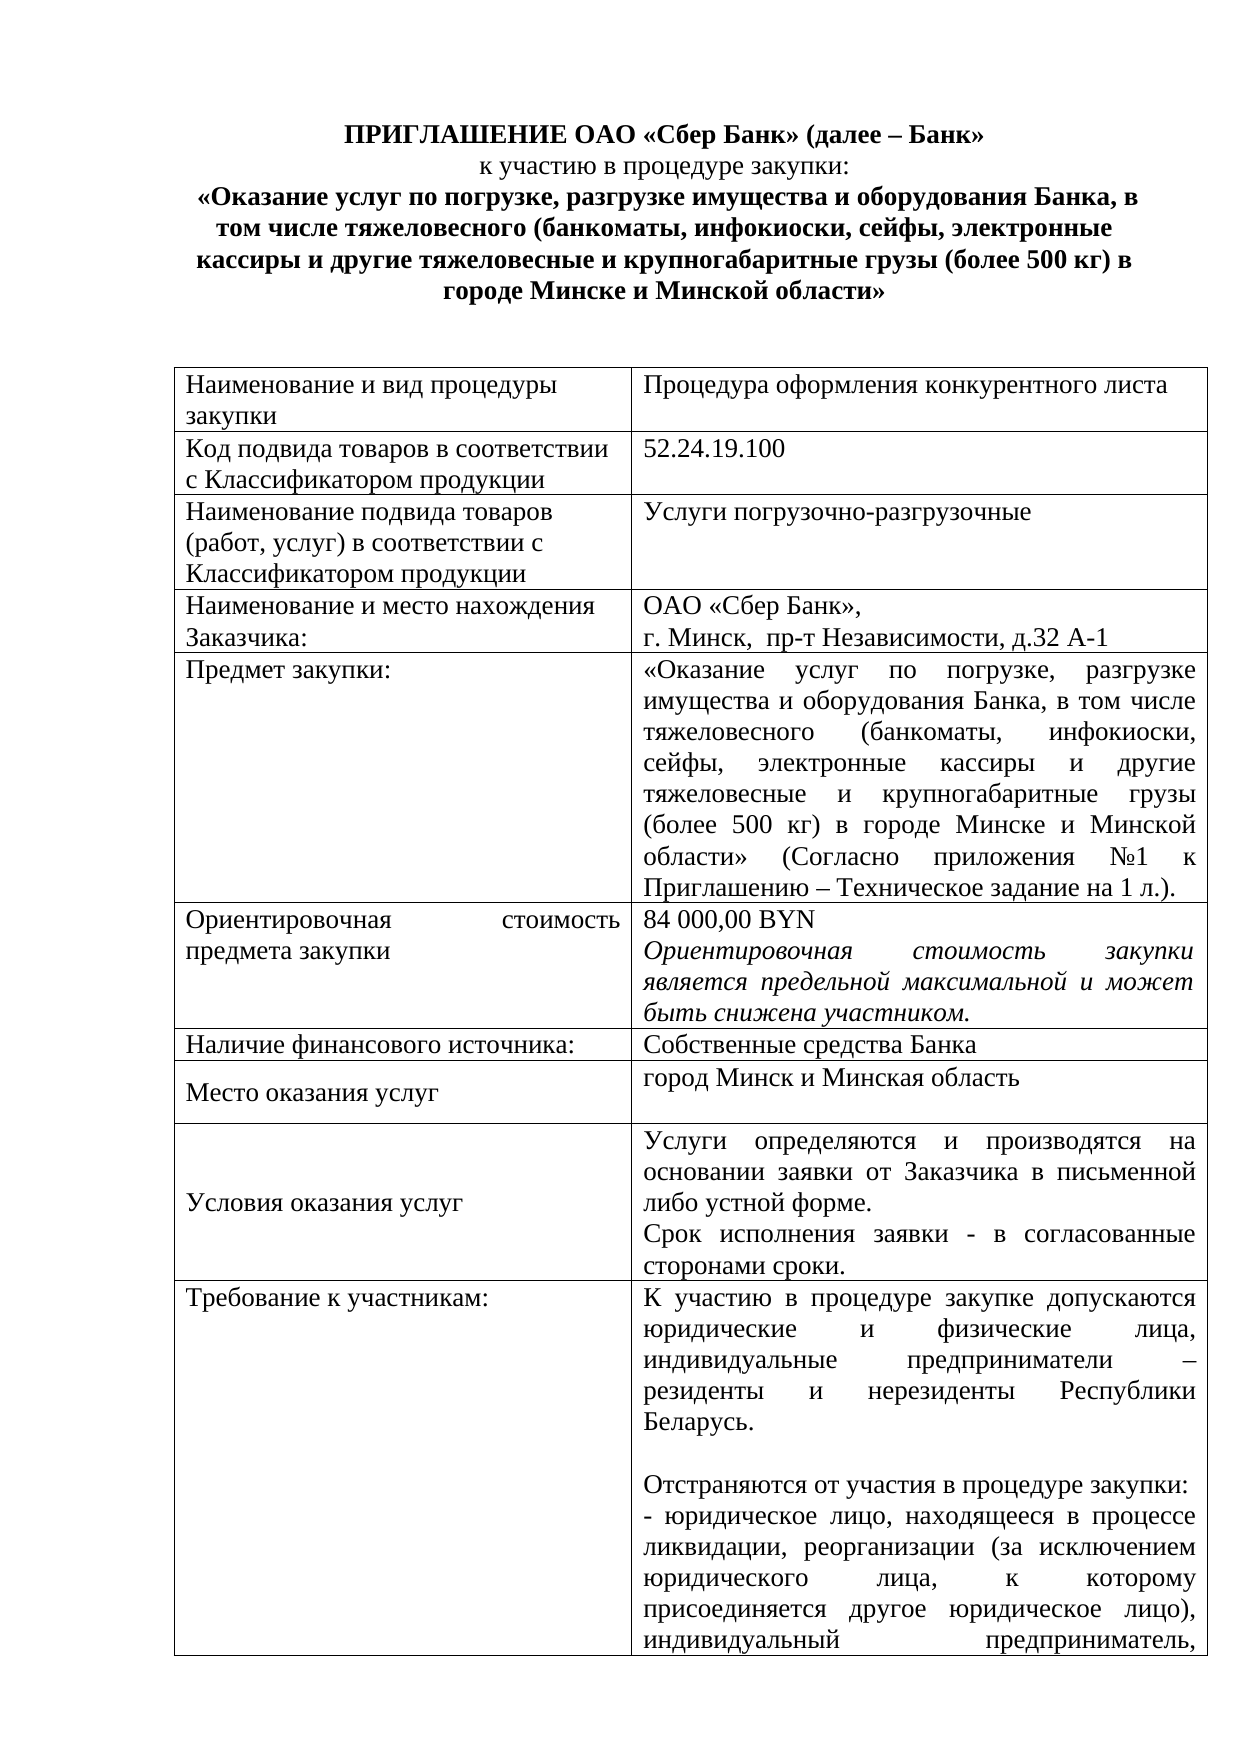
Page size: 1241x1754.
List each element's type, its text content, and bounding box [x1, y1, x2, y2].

table_cell Место оказания услуг [175, 1061, 631, 1123]
table_cell Наименование и место нахождения Заказчика: [175, 590, 631, 652]
table_cell Ориентировочная стоимость предмета закупки [175, 903, 631, 1028]
text к участию в процедуре закупки: [177, 149, 1152, 180]
table_cell Условия оказания услуг [175, 1124, 631, 1280]
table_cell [632, 1281, 1207, 1655]
text ПРИГЛАШЕНИЕ ОАО «Сбер Банк» (далее – Банк» [177, 118, 1152, 149]
table_cell «Оказание услуг по погрузке, разгрузке имущества и оборудования Банка, в том числе тяжеловесного (банкоматы, инфокиоски, сейфы, электронные кассиры и другие тяжеловесные и крупногабаритные грузы (более 500 кг) в городе Минске и Минской области» (Согласно приложения №1 к Приглашению – Техническое задание на 1 л.). [632, 653, 1207, 902]
table_cell Предмет закупки: [175, 653, 631, 902]
table_header Наименование и вид процедуры закупки [175, 368, 631, 431]
table_header Процедура оформления конкурентного листа [632, 368, 1207, 431]
table_cell ОАО «Сбер Банк», г. Минск, пр-т Независимости, д.32 А-1 [632, 590, 1207, 652]
table_cell 52.24.19.100 [632, 432, 1207, 494]
table_cell 84 000,00 BYN Ориентировочная стоимость закупки является предельной максимальной и может быть снижена участником. [632, 903, 1207, 1028]
table_cell Услуги определяются и производятся на основании заявки от Заказчика в письменной либо устной форме. Срок исполнения заявки - в согласованные сторонами сроки. [632, 1124, 1207, 1280]
table_cell Наличие финансового источника: [175, 1029, 631, 1060]
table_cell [175, 1281, 631, 1655]
table_cell Код подвида товаров в соответствии с Классификатором продукции [175, 432, 631, 494]
table_cell Собственные средства Банка [632, 1029, 1207, 1060]
table_cell Наименование подвида товаров (работ, услуг) в соответствии с Классификатором продукции [175, 495, 631, 588]
text «Оказание услуг по погрузке, разгрузке имущества и оборудования Банка, в том числе тяжеловесного (банкоматы, инфокиоски, сейфы, электронные кассиры и другие тяжеловесные и крупногабаритные грузы (более 500 кг) в городе Минске и Минской области» [177, 180, 1152, 305]
table_cell Услуги погрузочно-разгрузочные [632, 495, 1207, 588]
table_cell город Минск и Минская область [632, 1061, 1207, 1123]
